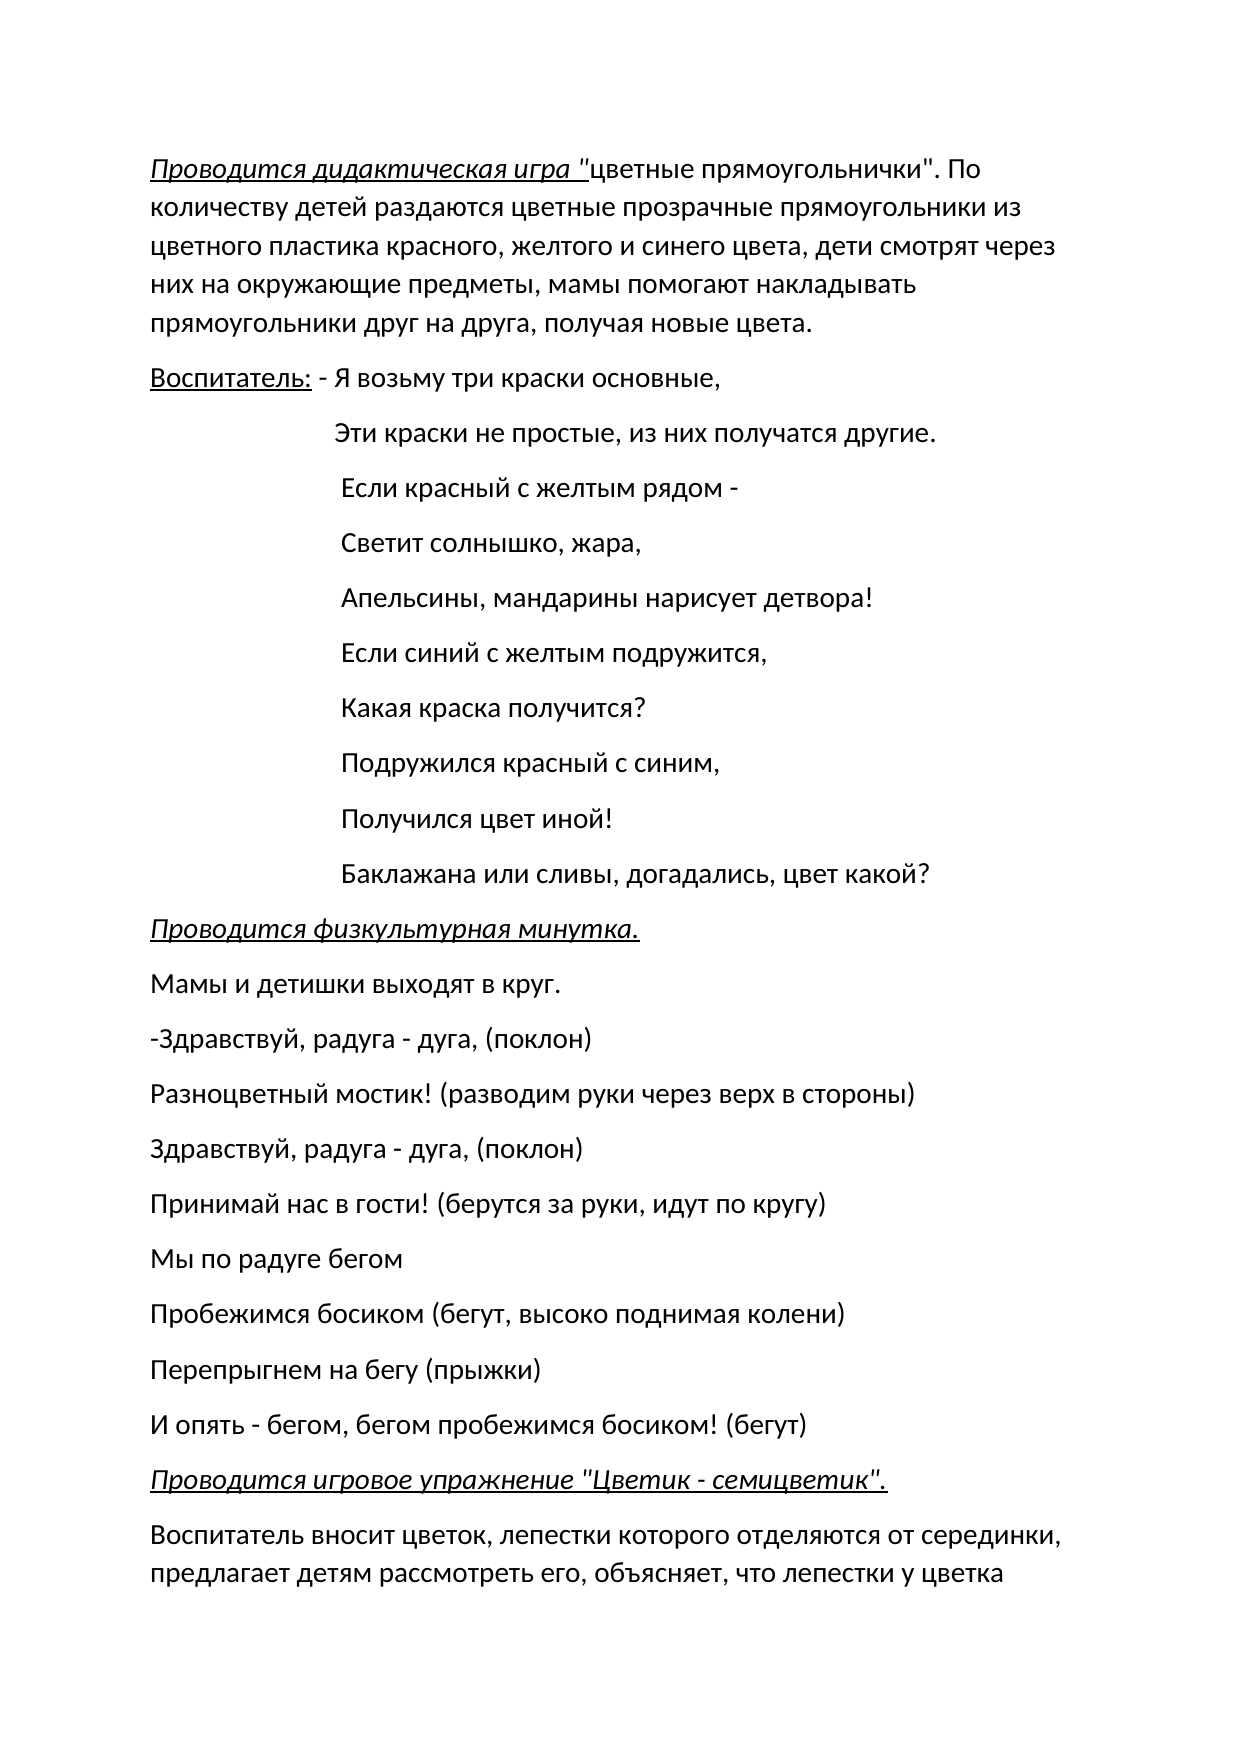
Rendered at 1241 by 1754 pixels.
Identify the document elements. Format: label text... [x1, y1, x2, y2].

text Получился цвет иной! [150, 800, 1090, 835]
text Проводится физкультурная минутка. [150, 910, 1090, 946]
text Проводится игровое упражнение "Цветик - семицветик". [150, 1461, 1090, 1497]
text Апельсины, мандарины нарисует детвора! [150, 579, 1090, 615]
text Какая краска получится? [150, 689, 1090, 725]
text Подружился красный с синим, [150, 744, 1090, 780]
text Проводится дидактическая игра "цветные прямоугольнички". По количеству детей раздаются цветные прозрачные прямоугольники из цветного пластика красного, желтого и синего цвета, дети смотрят через них на окружающие предметы, мамы помогают накладывать прямоугольники друг на друга, получая новые цвета. [150, 150, 1090, 339]
text Светит солнышко, жара, [150, 524, 1090, 560]
text Принимай нас в гости! (берутся за руки, идут по кругу) [150, 1185, 1090, 1221]
text Перепрыгнем на бегу (прыжки) [150, 1351, 1090, 1386]
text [150, 1516, 1090, 1590]
text Разноцветный мостик! (разводим руки через верх в стороны) [150, 1075, 1090, 1111]
text Мамы и детишки выходят в круг. [150, 965, 1090, 1001]
text Баклажана или сливы, догадались, цвет какой? [150, 855, 1090, 890]
text Если синий с желтым подружится, [150, 634, 1090, 670]
text Здравствуй, радуга - дуга, (поклон) [150, 1130, 1090, 1166]
text Эти краски не простые, из них получатся другие. [150, 414, 1090, 449]
text Если красный с желтым рядом - [150, 469, 1090, 505]
text И опять - бегом, бегом пробежимся босиком! (бегут) [150, 1406, 1090, 1441]
text Мы по радуге бегом [150, 1241, 1090, 1276]
text Воспитатель: - Я возьму три краски основные, [150, 359, 1090, 394]
text Пробежимся босиком (бегут, высоко поднимая колени) [150, 1296, 1090, 1331]
text -Здравствуй, радуга - дуга, (поклон) [150, 1020, 1090, 1056]
